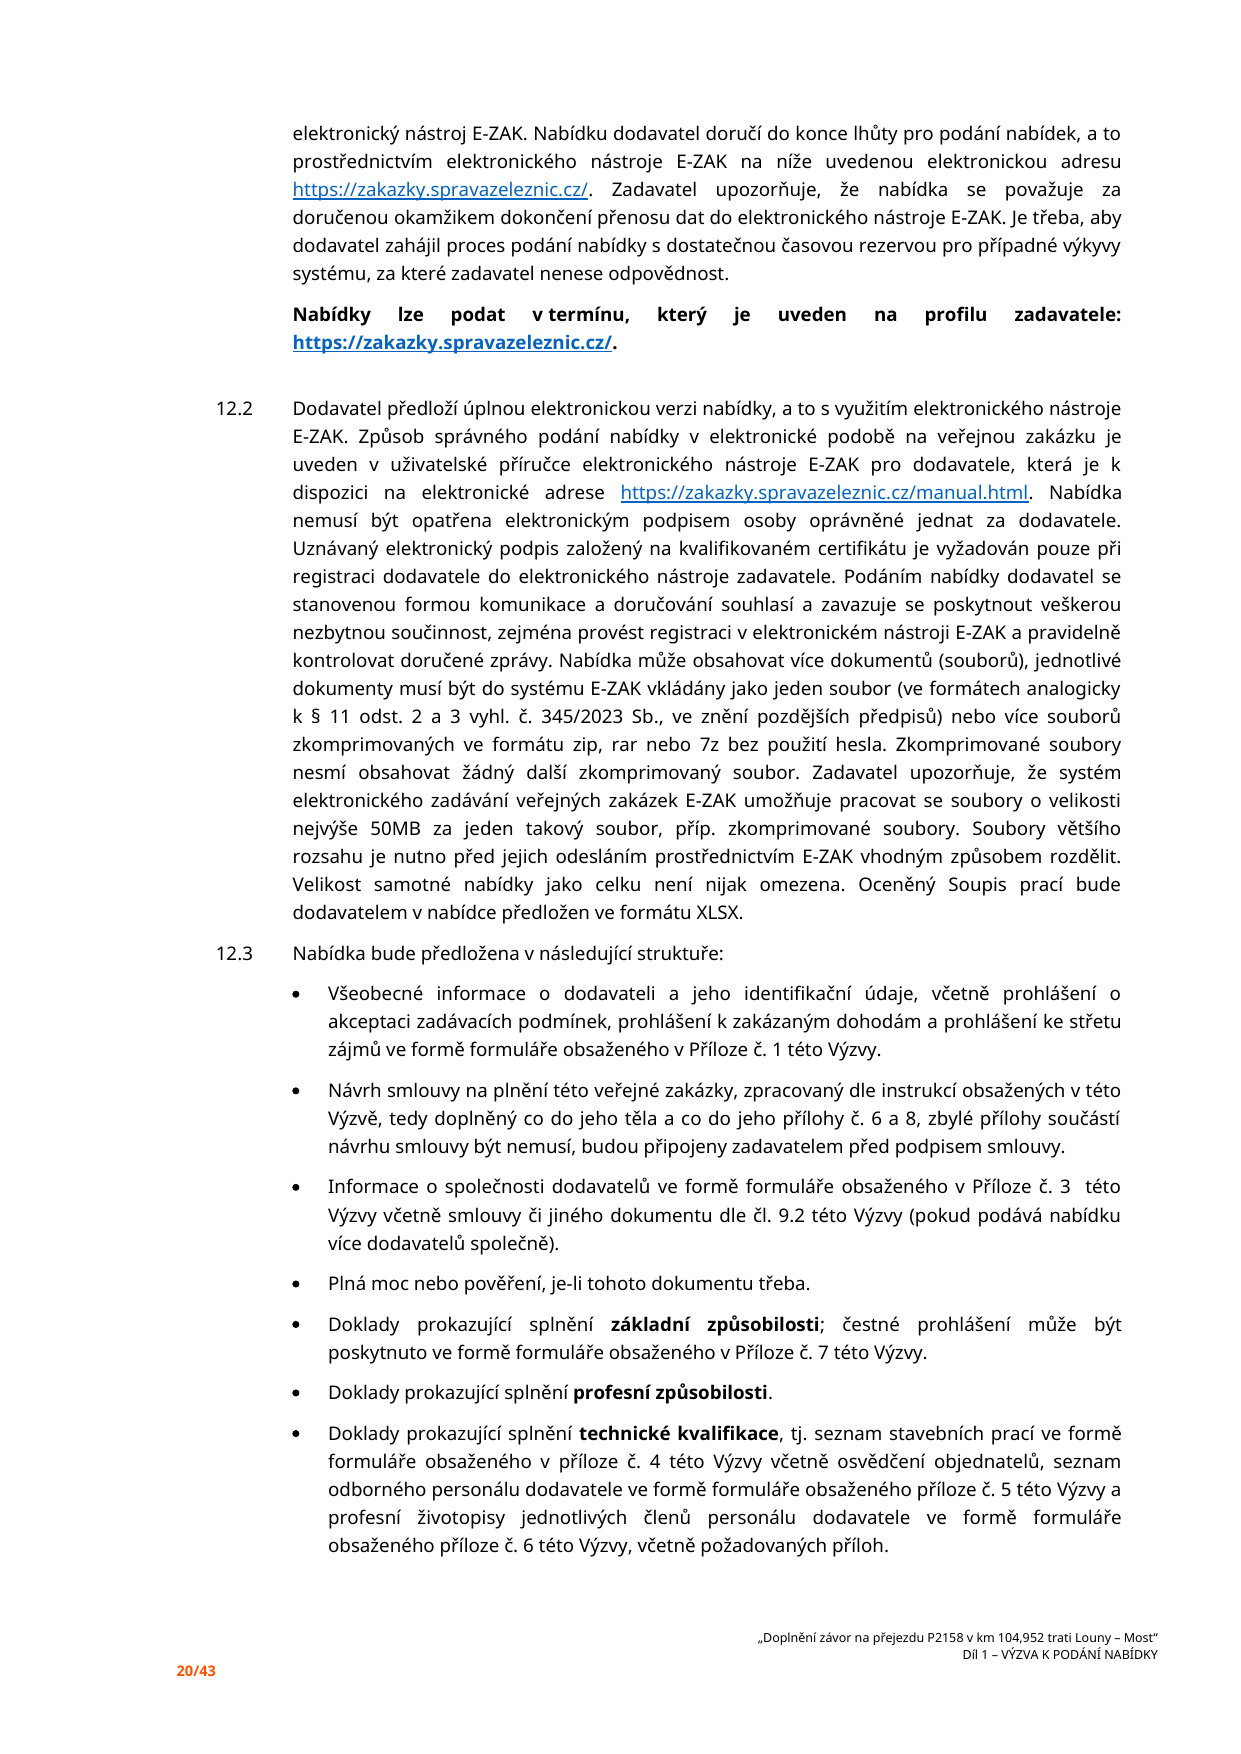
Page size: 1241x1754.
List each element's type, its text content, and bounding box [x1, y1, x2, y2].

text Informace o společnosti dodavatelů ve formě formuláře obsaženého v Příloze č. 3 této Výzvy včetně smlouvy či jiného dokumentu dle čl. 9.2 této Výzvy (pokud podává nabídku více dodavatelů společně). [292, 1174, 1122, 1255]
text Nabídka bude předložena v následující struktuře: [216, 940, 1122, 966]
text Plná moc nebo pověření, je-li tohoto dokumentu třeba. [292, 1270, 1122, 1296]
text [216, 121, 1122, 286]
text Návrh smlouvy na plnění této veřejné zakázky, zpracovaný dle instrukcí obsažených v této Výzvě, tedy doplněný co do jeho těla a co do jeho přílohy č. 6 a 8, zbylé přílohy součástí návrhu smlouvy být nemusí, budou připojeny zadavatelem před podpisem smlouvy. [292, 1077, 1122, 1159]
text Všeobecné informace o dodavateli a jeho identifikační údaje, včetně prohlášení o akceptaci zadávacích podmínek, prohlášení k zakázaným dohodám a prohlášení ke střetu zájmů ve formě formuláře obsaženého v Příloze č. 1 této Výzvy. [292, 981, 1122, 1062]
text Nabídky lze podat v termínu, který je uveden na profilu zadavatele: https://zakazky.spravazeleznic.cz/. [292, 301, 1122, 355]
text Dodavatel předloží úplnou elektronickou verzi nabídky, a to s využitím elektronického nástroje E-ZAK. Způsob správného podání nabídky v elektronické podobě na veřejnou zakázku je uveden v uživatelské příručce elektronického nástroje E-ZAK pro dodavatele, která je k dispozici na elektronické adrese https://zakazky.spravazeleznic.cz/manual.html. Nabídka nemusí být opatřena elektronickým podpisem osoby oprávněné jednat za dodavatele. Uznávaný elektronický podpis založený na kvalifikovaném certifikátu je vyžadován pouze při registraci dodavatele do elektronického nástroje zadavatele. Podáním nabídky dodavatel se stanovenou formou komunikace a doručování souhlasí a zavazuje se poskytnout veškerou nezbytnou součinnost, zejména provést registraci v elektronickém nástroji E-ZAK a pravidelně kontrolovat doručené zprávy. Nabídka může obsahovat více dokumentů (souborů), jednotlivé dokumenty musí být do systému E-ZAK vkládány jako jeden soubor (ve formátech analogicky k § 11 odst. 2 a 3 vyhl. č. 345/2023 Sb., ve znění pozdějších předpisů) nebo více souborů zkomprimovaných ve formátu zip, rar nebo 7z bez použití hesla. Zkomprimované soubory nesmí obsahovat žádný další zkomprimovaný soubor. Zadavatel upozorňuje, že systém elektronického zadávání veřejných zakázek E-ZAK umožňuje pracovat se soubory o velikosti nejvýše 50MB za jeden takový soubor, příp. zkomprimované soubory. Soubory většího rozsahu je nutno před jejich odesláním prostřednictvím E-ZAK vhodným způsobem rozdělit. Velikost samotné nabídky jako celku není nijak omezena. Oceněný Soupis prací bude dodavatelem v nabídce předložen ve formátu XLSX. [216, 395, 1122, 925]
text Doklady prokazující splnění technické kvalifikace, tj. seznam stavebních prací ve formě formuláře obsaženého v příloze č. 4 této Výzvy včetně osvědčení objednatelů, seznam odborného personálu dodavatele ve formě formuláře obsaženého příloze č. 5 této Výzvy a profesní životopisy jednotlivých členů personálu dodavatele ve formě formuláře obsaženého příloze č. 6 této Výzvy, včetně požadovaných příloh. [292, 1420, 1122, 1558]
text Doklady prokazující splnění profesní způsobilosti. [292, 1379, 1122, 1405]
text Doklady prokazující splnění základní způsobilosti; čestné prohlášení může být poskytnuto ve formě formuláře obsaženého v Příloze č. 7 této Výzvy. [292, 1311, 1122, 1364]
